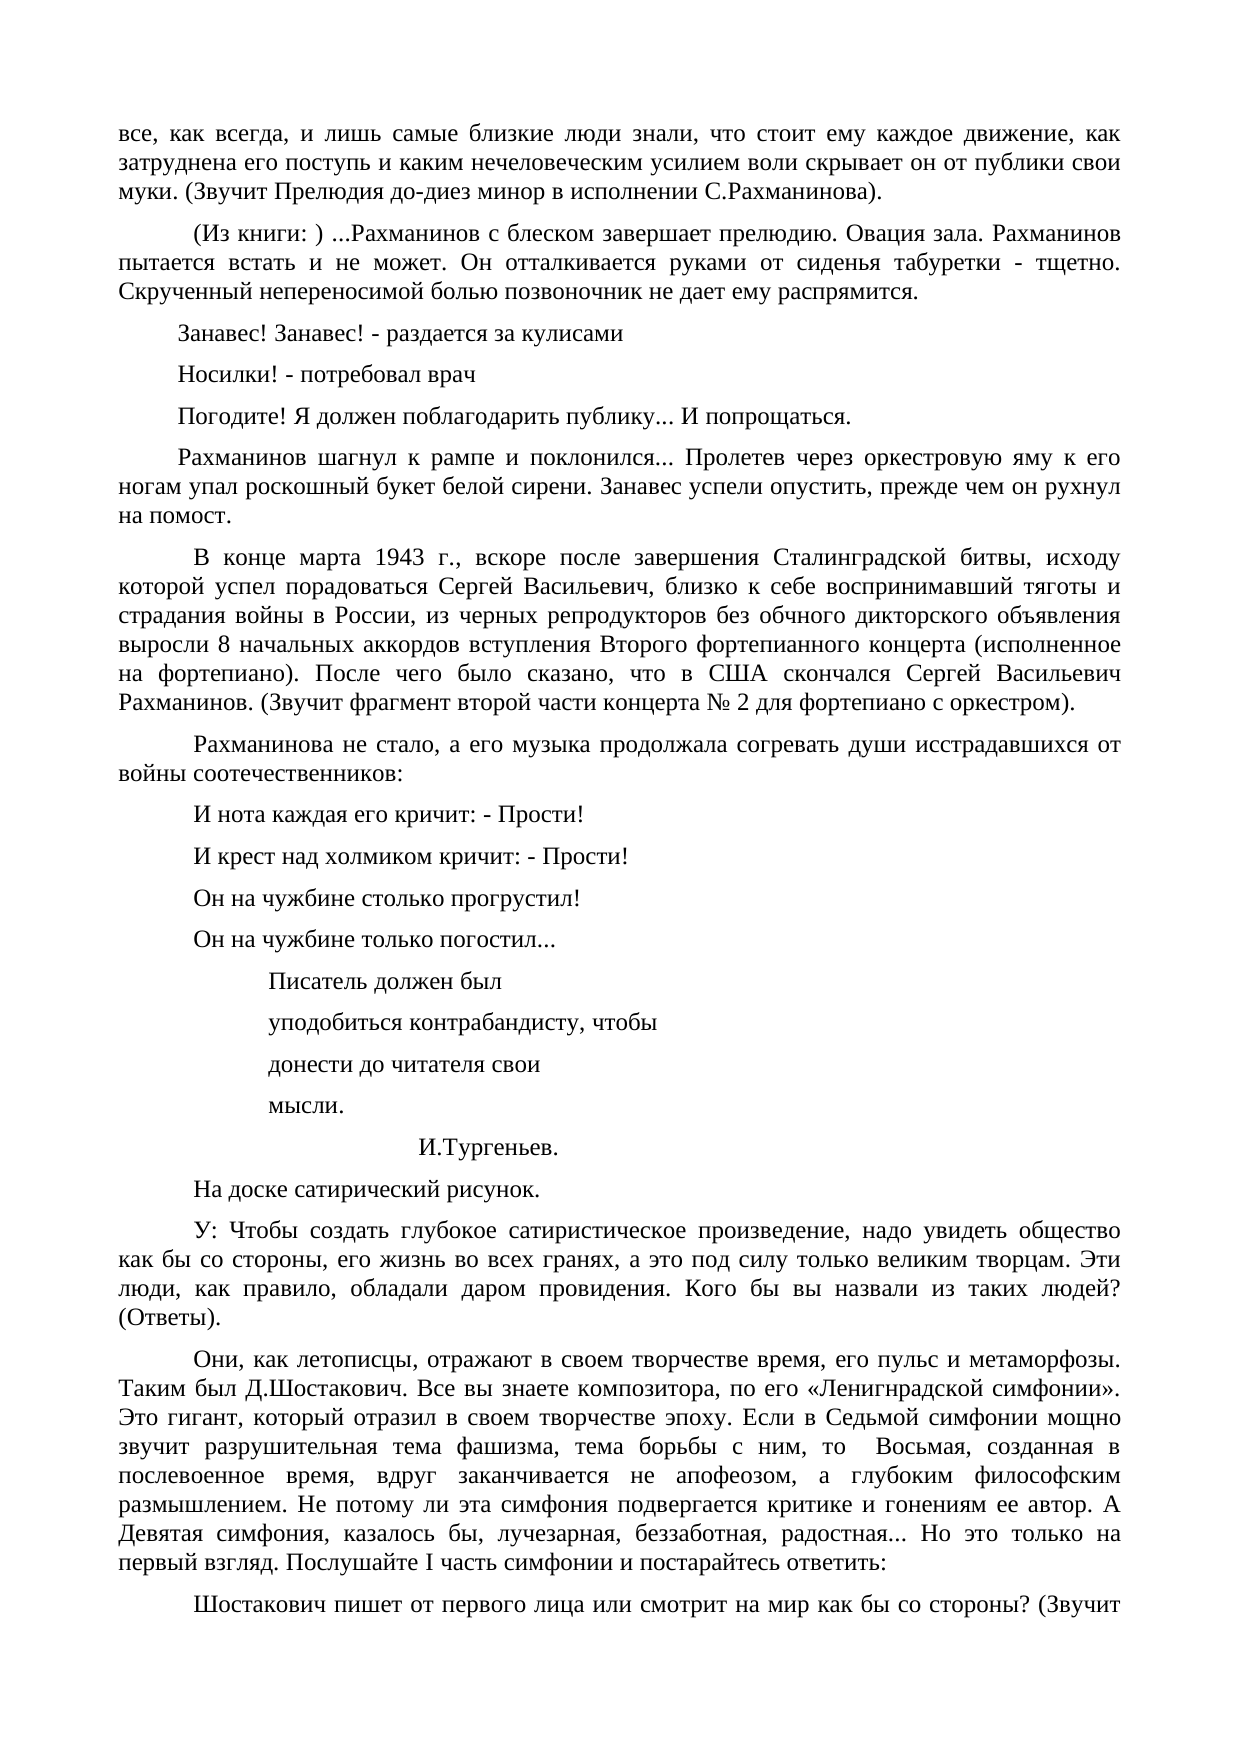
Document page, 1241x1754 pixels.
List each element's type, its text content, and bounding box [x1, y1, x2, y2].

text И нота каждая его кричит: - Прости! [118, 799, 1122, 828]
text Носилки! - потребовал врач [118, 359, 1122, 388]
text Он на чужбине столько прогрустил! [118, 882, 1122, 912]
text Писатель должен был [118, 966, 1122, 995]
text И крест над холмиком кричит: - Прости! [118, 841, 1122, 870]
text Занавес! Занавес! - раздается за кулисами [118, 317, 1122, 347]
text У: Чтобы создать глубокое сатиристическое произведение, надо увидеть общество как бы со стороны, его жизнь во всех гранях, а это под силу только великим творцам. Эти люди, как правило, обладали даром провидения. Кого бы вы назвали из таких людей? (Ответы). [118, 1215, 1122, 1331]
text В конце марта 1943 г., вскоре после завершения Сталинградской битвы, исходу которой успел порадоваться Сергей Васильевич, близко к себе воспринимавший тяготы и страдания войны в России, из черных репродукторов без обчного дикторского объявления выросли 8 начальных аккордов вступления Второго фортепианного концерта (исполненное на фортепиано). После чего было сказано, что в США скончался Сергей Васильевич Рахманинов. (Звучит фрагмент второй части концерта № 2 для фортепиано с оркестром). [118, 542, 1122, 716]
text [118, 1589, 1122, 1618]
text донести до читателя свои [118, 1049, 1122, 1078]
text (Из книги: ) ...Рахманинов с блеском завершает прелюдию. Овация зала. Рахманинов пытается встать и не может. Он отталкивается руками от сиденья табуретки - тщетно. Скрученный непереносимой болью позвоночник не дает ему распрямится. [118, 218, 1122, 305]
text И.Тургеньев. [118, 1132, 1122, 1161]
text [118, 118, 1122, 205]
text Рахманинова не стало, а его музыка продолжала согревать души исстрадавшихся от войны соотечественников: [118, 729, 1122, 787]
text На доске сатирический рисунок. [118, 1173, 1122, 1202]
text Рахманинов шагнул к рампе и поклонился... Пролетев через оркестровую яму к его ногам упал роскошный букет белой сирени. Занавес успели опустить, прежде чем он рухнул на помост. [118, 442, 1122, 529]
text уподобиться контрабандисту, чтобы [118, 1007, 1122, 1036]
text Они, как летописцы, отражают в своем творчестве время, его пульс и метаморфозы. Таким был Д.Шостакович. Все вы знаете композитора, по его «Ленигнрадской симфонии». Это гигант, который отразил в своем творчестве эпоху. Если в Седьмой симфонии мощно звучит разрушительная тема фашизма, тема борьбы с ним, то Восьмая, созданная в послевоенное время, вдруг заканчивается не апофеозом, а глубоким философским размышлением. Не потому ли эта симфония подвергается критике и гонениям ее автор. А Девятая симфония, казалось бы, лучезарная, беззаботная, радостная... Но это только на первый взгляд. Послушайте I часть симфонии и постарайтесь ответить: [118, 1344, 1122, 1576]
text Погодите! Я должен поблагодарить публику... И попрощаться. [118, 401, 1122, 430]
text мысли. [118, 1090, 1122, 1119]
text Он на чужбине только погостил... [118, 924, 1122, 953]
